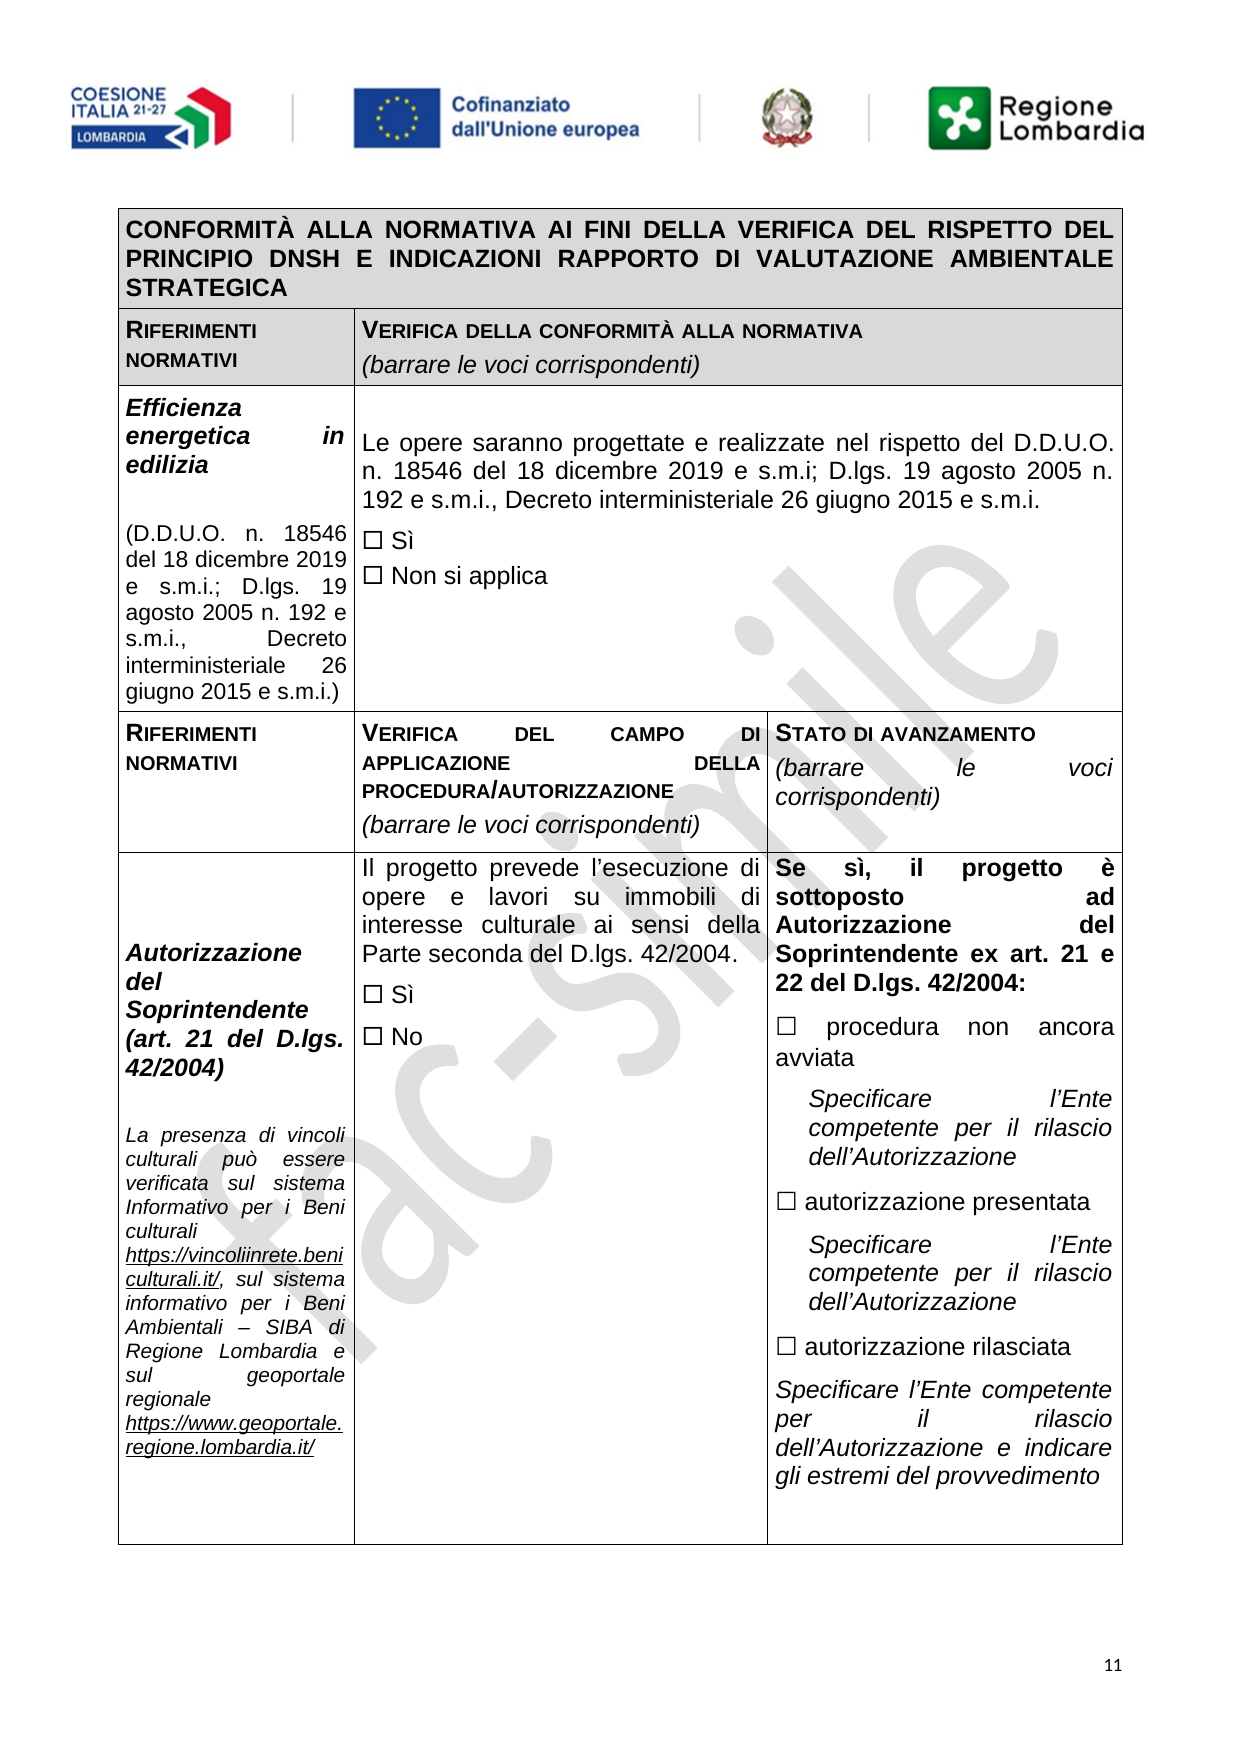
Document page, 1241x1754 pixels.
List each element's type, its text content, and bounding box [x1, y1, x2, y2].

table_cell Verifica del campo di applicazione della procedura/autorizzazione (barrare le voci corrispondenti) [355, 712, 767, 852]
table_cell Il progetto prevede l’esecuzione di opere e lavori su immobili di interesse culturale ai sensi della Parte seconda del D.lgs. 42/2004. Sì No [355, 853, 767, 1544]
table_cell Le opere saranno progettate e realizzate nel rispetto del D.D.U.O. n. 18546 del 18 dicembre 2019 e s.m.i; D.lgs. 19 agosto 2005 n. 192 e s.m.i., Decreto interministeriale 26 giugno 2015 e s.m.i. Sì Non si applica [355, 386, 1122, 711]
table_cell Se sì, il progetto è sottoposto ad Autorizzazione del Soprintendente ex art. 21 e 22 del D.lgs. 42/2004: procedura non ancora avviata Specificare l’Ente competente per il rilascio dell’Autorizzazione autorizzazione presentata Specificare l’Ente competente per il rilascio dell’Autorizzazione autorizzazione rilasciata Specificare l’Ente competente per il rilascio dell’Autorizzazione e indicare gli estremi del provvedimento [768, 853, 1122, 1544]
table_cell Autorizzazione del Soprintendente (art. 21 del D.lgs. 42/2004) La presenza di vincoli culturali può essere verificata sul sistema Informativo per i Beni culturali https://vincoliinrete.beniculturali.it/, sul sistema informativo per i Beni Ambientali – SIBA di Regione Lombardia e sul geoportale regionale https://www.geoportale.regione.lombardia.it/ [119, 853, 354, 1544]
table_header CONFORMITà ALLA NORMATIVA AI FINI DELLA VERIFICA DEL RISPETTO DEL PRINCIPIO DNSH e indicazioni RAPPORTO DI VALUTAZIONE AMBIENTALE STRATEGICA [119, 209, 1122, 308]
table_cell Efficienza energetica in edilizia (D.D.U.O. n. 18546 del 18 dicembre 2019 e s.m.i.; D.lgs. 19 agosto 2005 n. 192 e s.m.i., Decreto interministeriale 26 giugno 2015 e s.m.i.) [119, 386, 354, 711]
picture [59, 73, 1157, 164]
table_cell Riferimenti normativi [119, 309, 354, 385]
table_cell Riferimenti normativi [119, 712, 354, 852]
table_cell Verifica della conformità alla normativa (barrare le voci corrispondenti) [355, 309, 1122, 385]
table_cell Stato di avanzamento (barrare le voci corrispondenti) [768, 712, 1122, 852]
